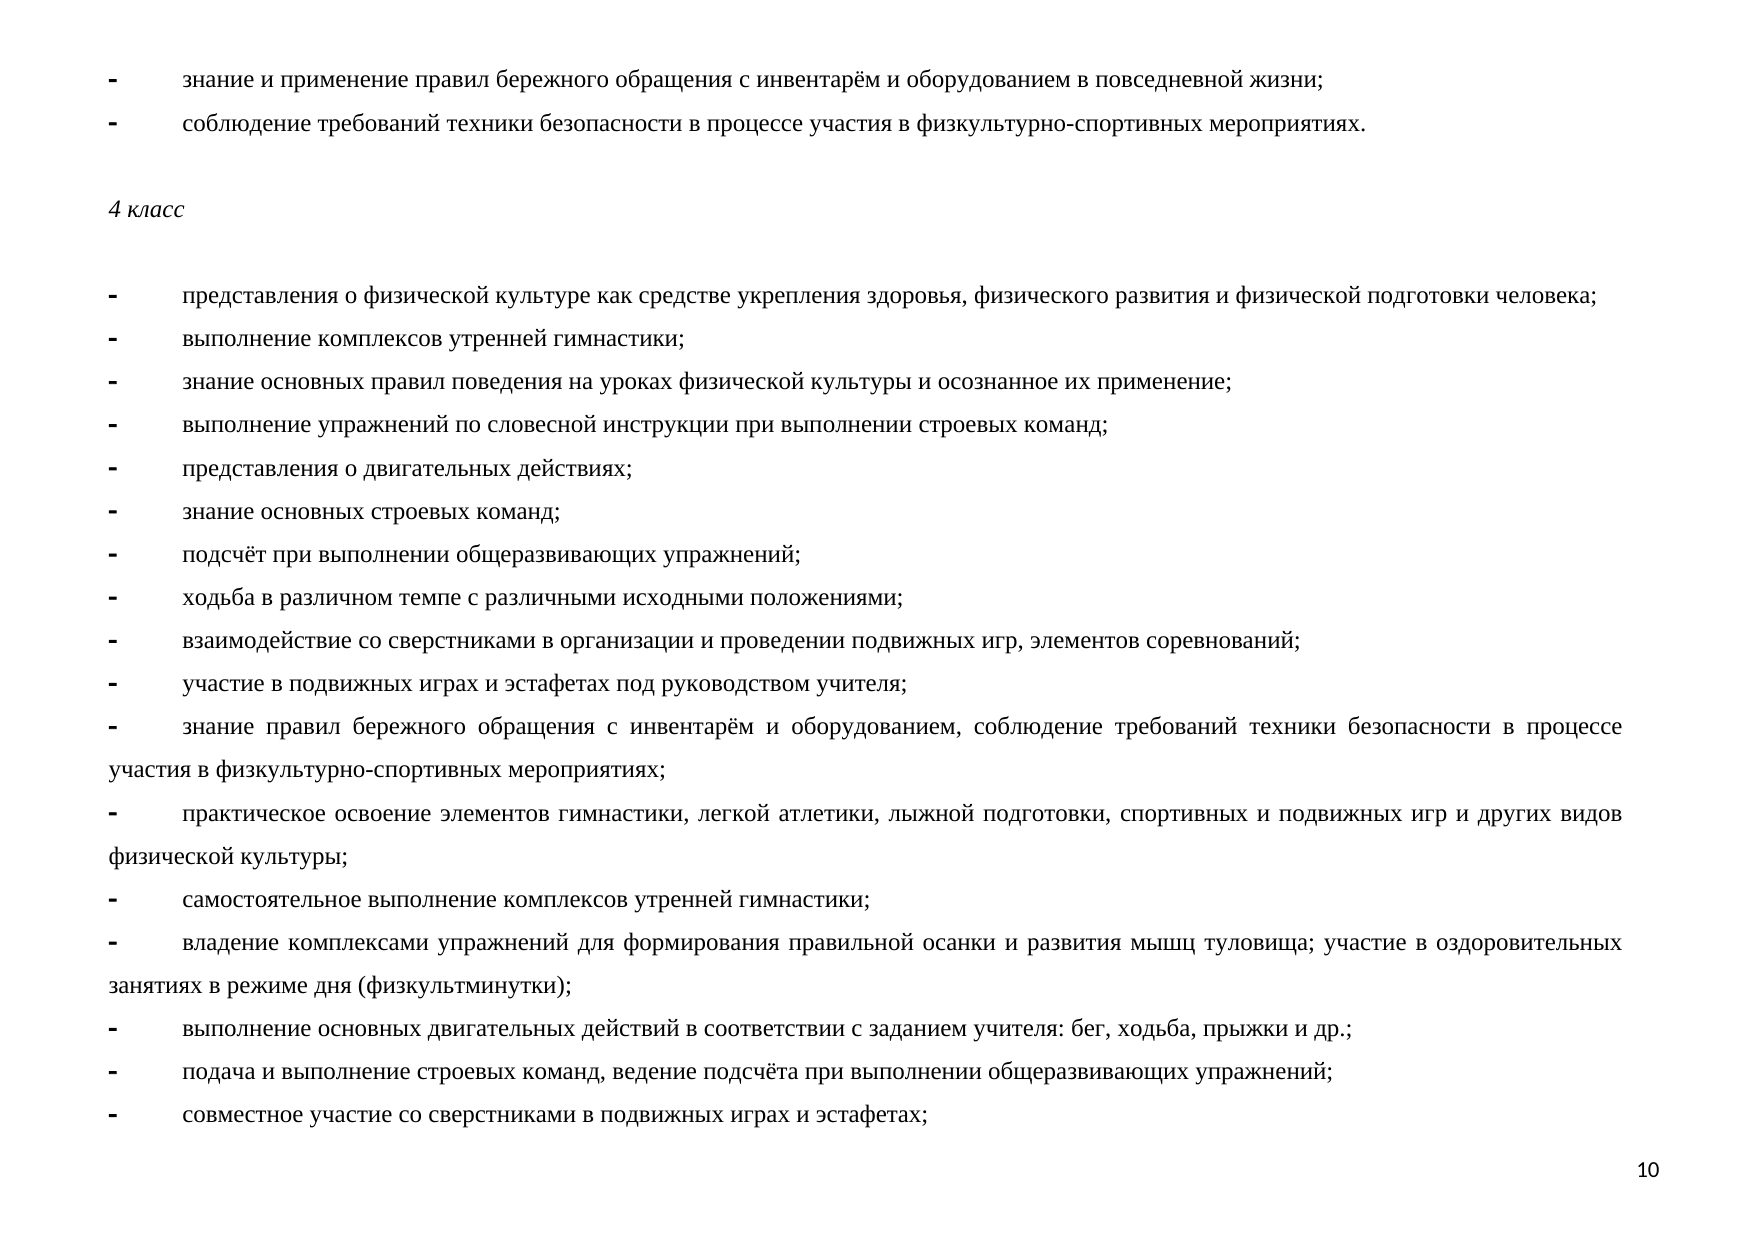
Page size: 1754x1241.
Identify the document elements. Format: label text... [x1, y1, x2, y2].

list знание основных строевых команд; [108, 496, 1624, 524]
list знание и применение правил бережного обращения с инвентарём и оборудованием в повседневной жизни; [108, 64, 1624, 93]
list знание правил бережного обращения с инвентарём и оборудованием, соблюдение требований техники безопасности в процессе участия в физкультурно-спортивных мероприятиях; [108, 711, 1624, 783]
list ходьба в различном темпе с различными исходными положениями; [108, 582, 1624, 611]
list представления о двигательных действиях; [108, 453, 1624, 481]
list владение комплексами упражнений для формирования правильной осанки и развития мышц туловища; участие в оздоровительных занятиях в режиме дня (физкультминутки); [108, 927, 1624, 999]
list знание основных правил поведения на уроках физической культуры и осознанное их применение; [108, 366, 1624, 395]
text 4 класс [108, 194, 1624, 223]
list соблюдение требований техники безопасности в процессе участия в физкультурно-спортивных мероприятиях. [108, 108, 1624, 136]
list самостоятельное выполнение комплексов утренней гимнастики; [108, 884, 1624, 913]
list выполнение комплексов утренней гимнастики; [108, 323, 1624, 352]
list участие в подвижных играх и эстафетах под руководством учителя; [108, 668, 1624, 697]
list представления о физической культуре как средстве укрепления здоровья, физического развития и физической подготовки человека; [108, 280, 1624, 309]
list практическое освоение элементов гимнастики, легкой атлетики, лыжной подготовки, спортивных и подвижных игр и других видов физической культуры; [108, 798, 1624, 869]
list выполнение упражнений по словесной инструкции при выполнении строевых команд; [108, 409, 1624, 438]
list подача и выполнение строевых команд, ведение подсчёта при выполнении общеразвивающих упражнений; [108, 1056, 1624, 1085]
list выполнение основных двигательных действий в соответствии с заданием учителя: бег, ходьба, прыжки и др.; [108, 1013, 1624, 1042]
list подсчёт при выполнении общеразвивающих упражнений; [108, 539, 1624, 568]
list совместное участие со сверстниками в подвижных играх и эстафетах; [108, 1099, 1624, 1128]
list взаимодействие со сверстниками в организации и проведении подвижных игр, элементов соревнований; [108, 625, 1624, 654]
